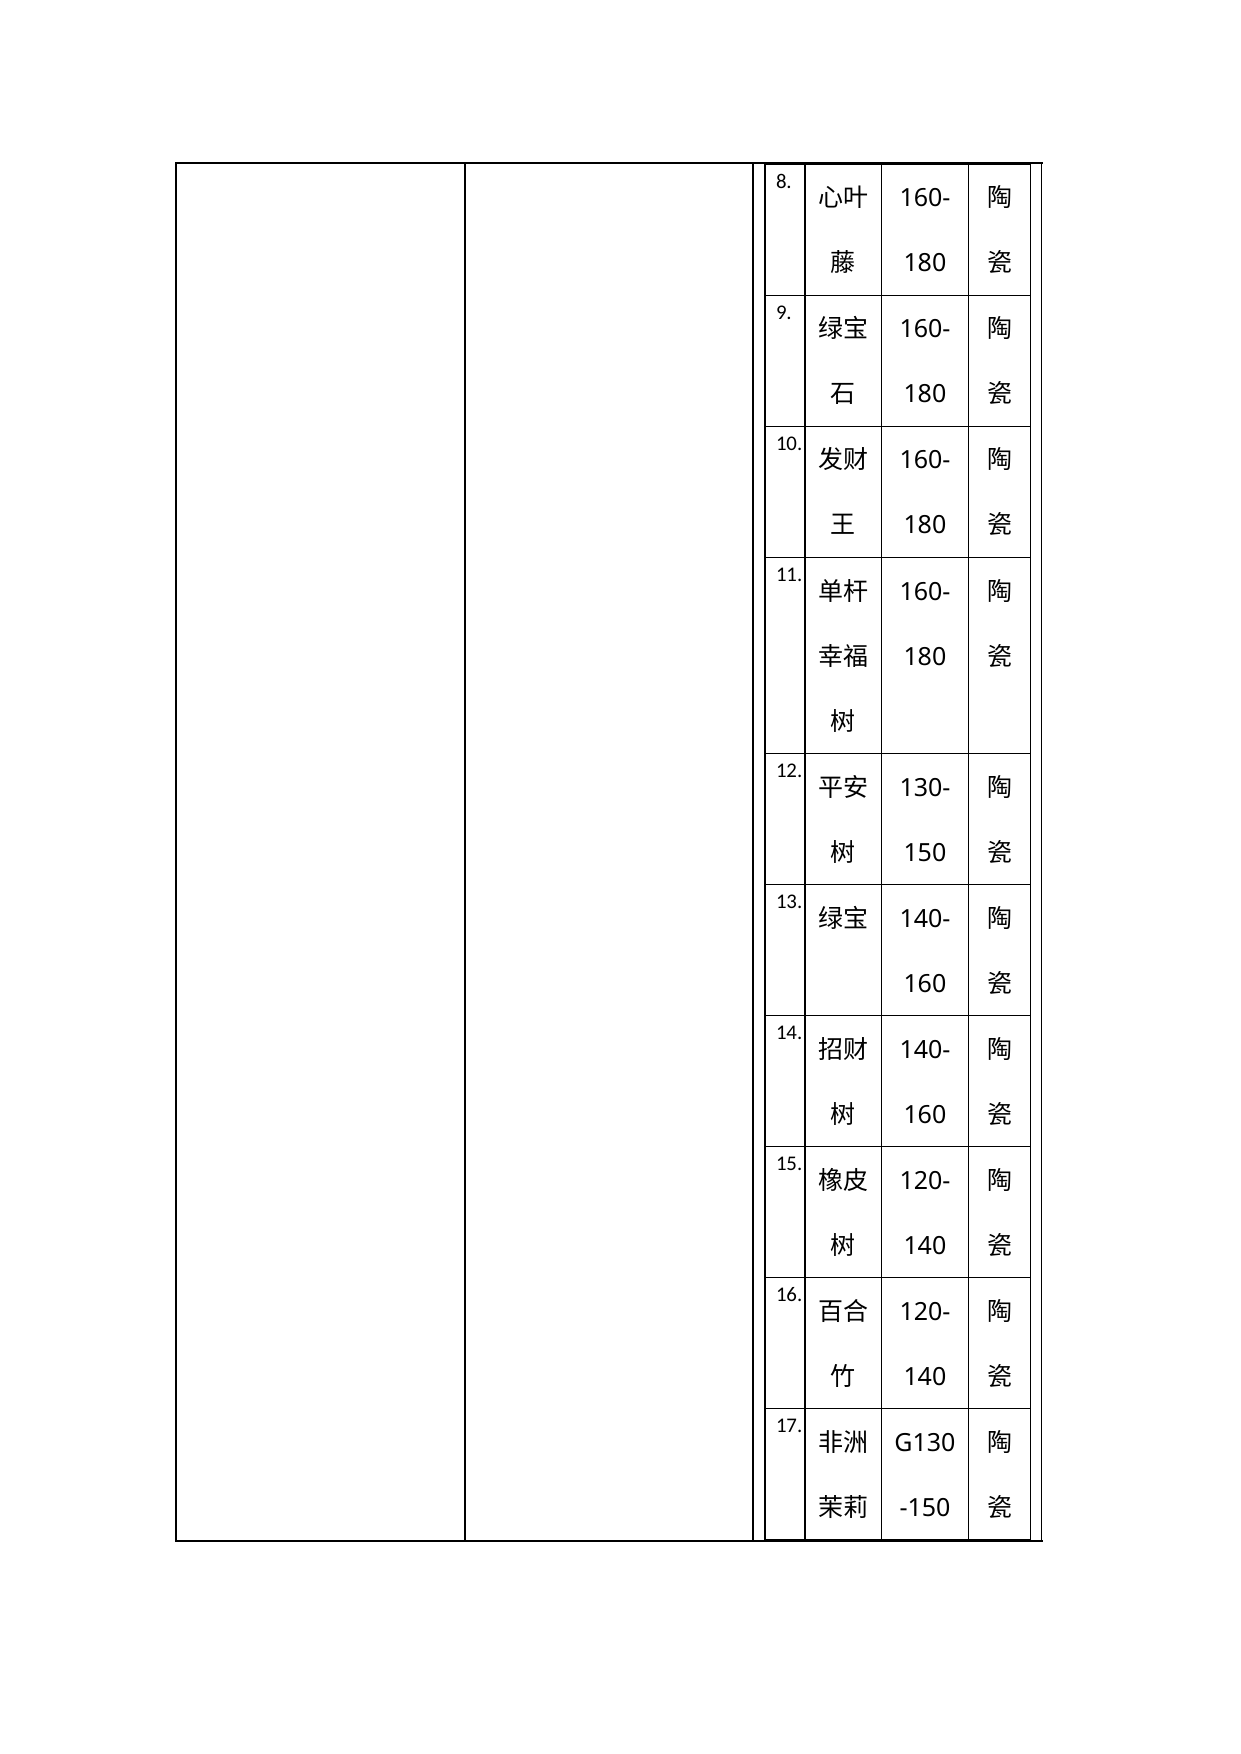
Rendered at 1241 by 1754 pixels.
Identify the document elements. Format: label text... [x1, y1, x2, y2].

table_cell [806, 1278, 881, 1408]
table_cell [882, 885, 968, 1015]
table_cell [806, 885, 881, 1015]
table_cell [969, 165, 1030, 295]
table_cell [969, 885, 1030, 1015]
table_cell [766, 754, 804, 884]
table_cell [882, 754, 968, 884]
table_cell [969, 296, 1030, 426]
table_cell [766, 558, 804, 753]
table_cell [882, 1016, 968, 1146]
table_cell 1 [466, 164, 752, 1540]
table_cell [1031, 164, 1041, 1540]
table_cell [177, 164, 464, 1540]
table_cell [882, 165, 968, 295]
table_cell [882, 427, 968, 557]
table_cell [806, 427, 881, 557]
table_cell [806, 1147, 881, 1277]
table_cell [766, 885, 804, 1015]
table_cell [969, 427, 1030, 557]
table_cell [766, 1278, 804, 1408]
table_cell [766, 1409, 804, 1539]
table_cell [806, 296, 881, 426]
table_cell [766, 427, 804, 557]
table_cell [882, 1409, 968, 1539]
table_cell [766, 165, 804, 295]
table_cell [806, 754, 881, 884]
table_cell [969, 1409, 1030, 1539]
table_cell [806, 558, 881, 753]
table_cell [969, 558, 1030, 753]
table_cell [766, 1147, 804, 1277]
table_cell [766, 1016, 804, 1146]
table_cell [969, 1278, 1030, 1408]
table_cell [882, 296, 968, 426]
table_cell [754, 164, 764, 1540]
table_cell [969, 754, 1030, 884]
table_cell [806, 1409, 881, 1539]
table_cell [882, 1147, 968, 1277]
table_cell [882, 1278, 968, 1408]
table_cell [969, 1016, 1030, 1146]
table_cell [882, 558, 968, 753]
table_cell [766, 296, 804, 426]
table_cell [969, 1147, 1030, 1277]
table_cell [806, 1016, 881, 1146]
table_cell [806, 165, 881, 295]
